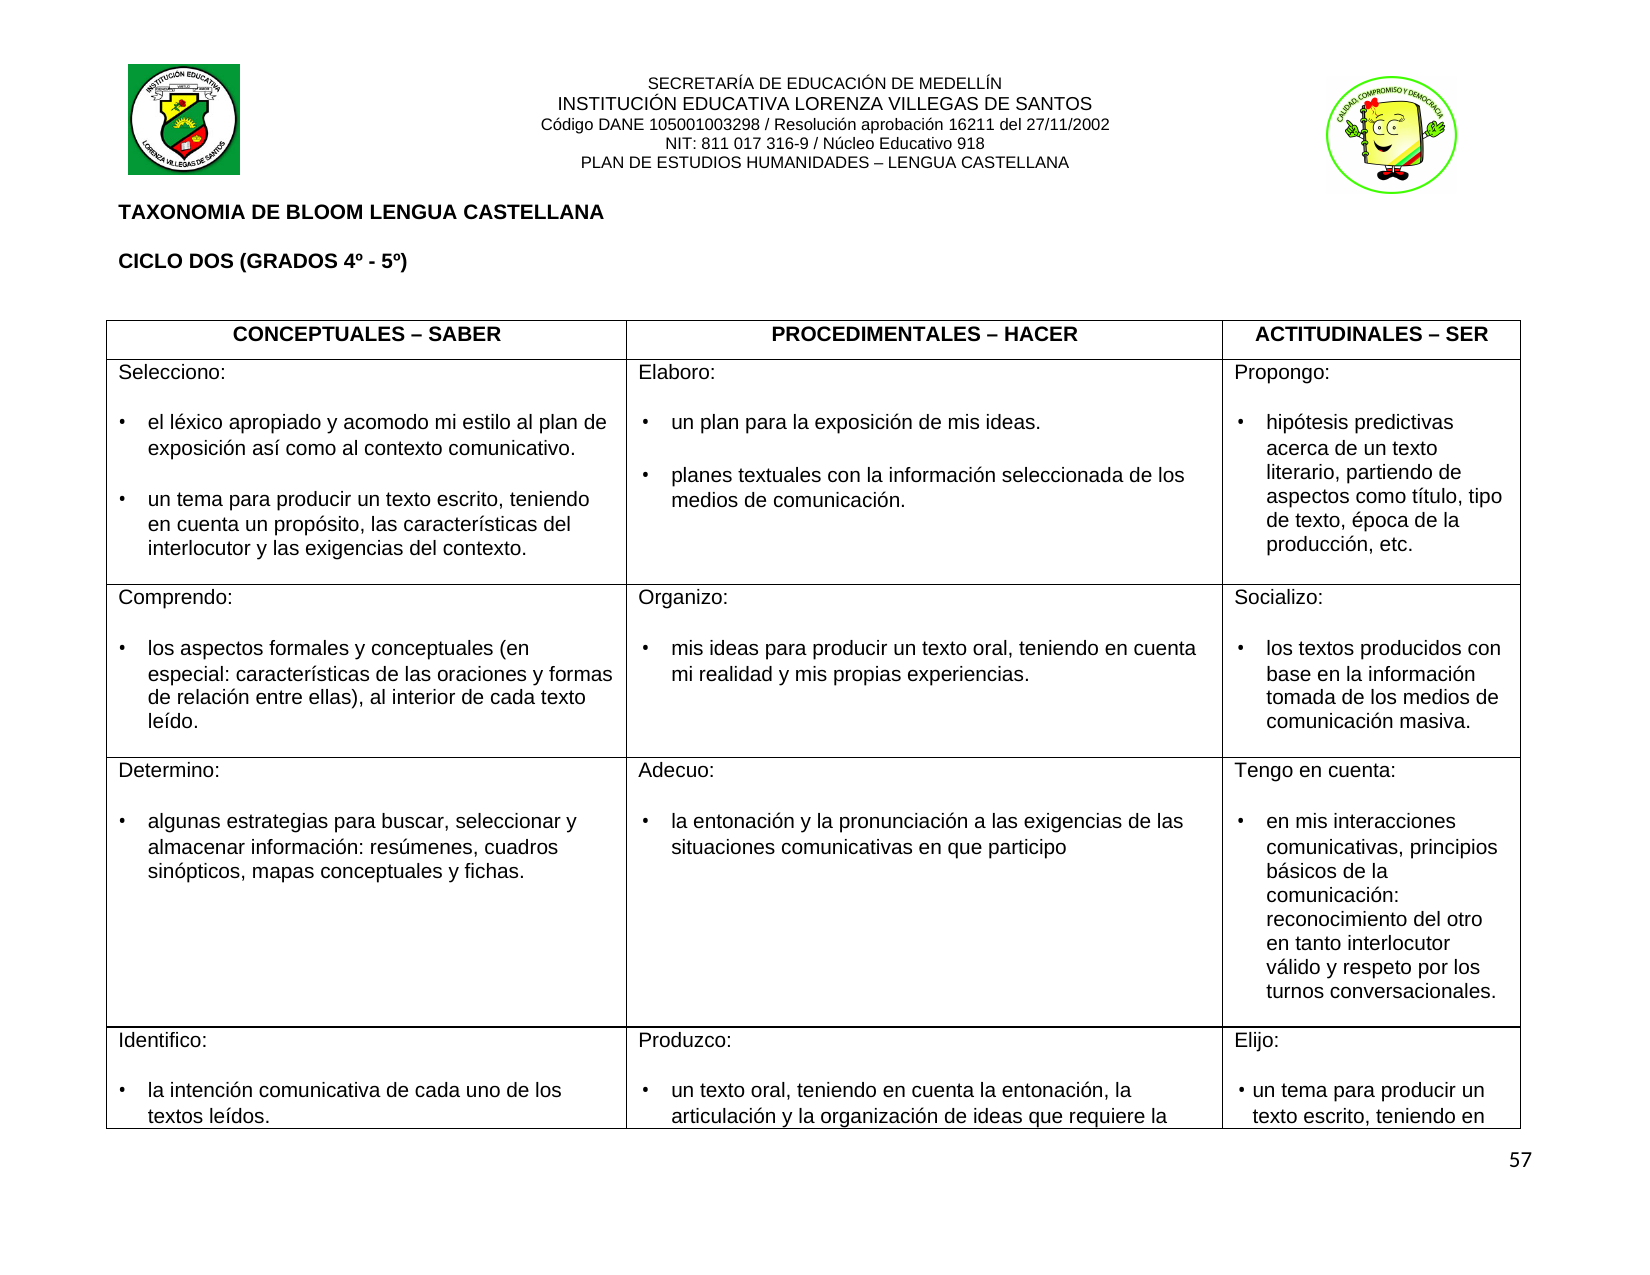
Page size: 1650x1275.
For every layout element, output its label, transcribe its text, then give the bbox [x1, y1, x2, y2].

table_cell Adecuo: la entonación y la pronunciación a las exigencias de las situaciones comunicativas en que participo [627, 758, 1222, 1026]
picture [1326, 76, 1457, 194]
table_cell Organizo: mis ideas para producir un texto oral, teniendo en cuenta mi realidad y mis propias experiencias. [627, 585, 1222, 757]
table_cell Propongo: hipótesis predictivas acerca de un texto literario, partiendo de aspectos como título, tipo de texto, época de la producción, etc. [1223, 360, 1520, 584]
table_cell Tengo en cuenta: en mis interacciones comunicativas, principios básicos de la comunicación: reconocimiento del otro en tanto interlocutor válido y respeto por los turnos conversacionales. [1223, 758, 1520, 1026]
table_cell Comprendo: los aspectos formales y conceptuales (en especial: características de las oraciones y formas de relación entre ellas), al interior de cada texto leído. [107, 585, 626, 757]
table_header PROCEDIMENTALES – HACER [627, 321, 1222, 358]
text TAXONOMIA DE BLOOM LENGUA CASTELLANA [118, 200, 1532, 224]
table_cell Socializo: los textos producidos con base en la información tomada de los medios de comunicación masiva. [1223, 585, 1520, 757]
table_header ACTITUDINALES – SER [1223, 321, 1520, 358]
table_cell Selecciono: el léxico apropiado y acomodo mi estilo al plan de exposición así como al contexto comunicativo. un tema para producir un texto escrito, teniendo en cuenta un propósito, las características del interlocutor y las exigencias del contexto. [107, 360, 626, 584]
table_header CONCEPTUALES – SABER [107, 321, 626, 358]
table_cell Elaboro: un plan para la exposición de mis ideas. planes textuales con la información seleccionada de los medios de comunicación. [627, 360, 1222, 584]
table_cell Elijo: un tema para producir un texto escrito, teniendo en cuenta un propósito, las características del interlocutor y las exigencias del contexto. [1223, 1028, 1520, 1128]
picture [128, 64, 240, 175]
text CICLO DOS (GRADOS 4º - 5º) [118, 248, 1532, 272]
table_cell Determino: algunas estrategias para buscar, seleccionar y almacenar información: resúmenes, cuadros sinópticos, mapas conceptuales y ﬁchas. [107, 758, 626, 1026]
